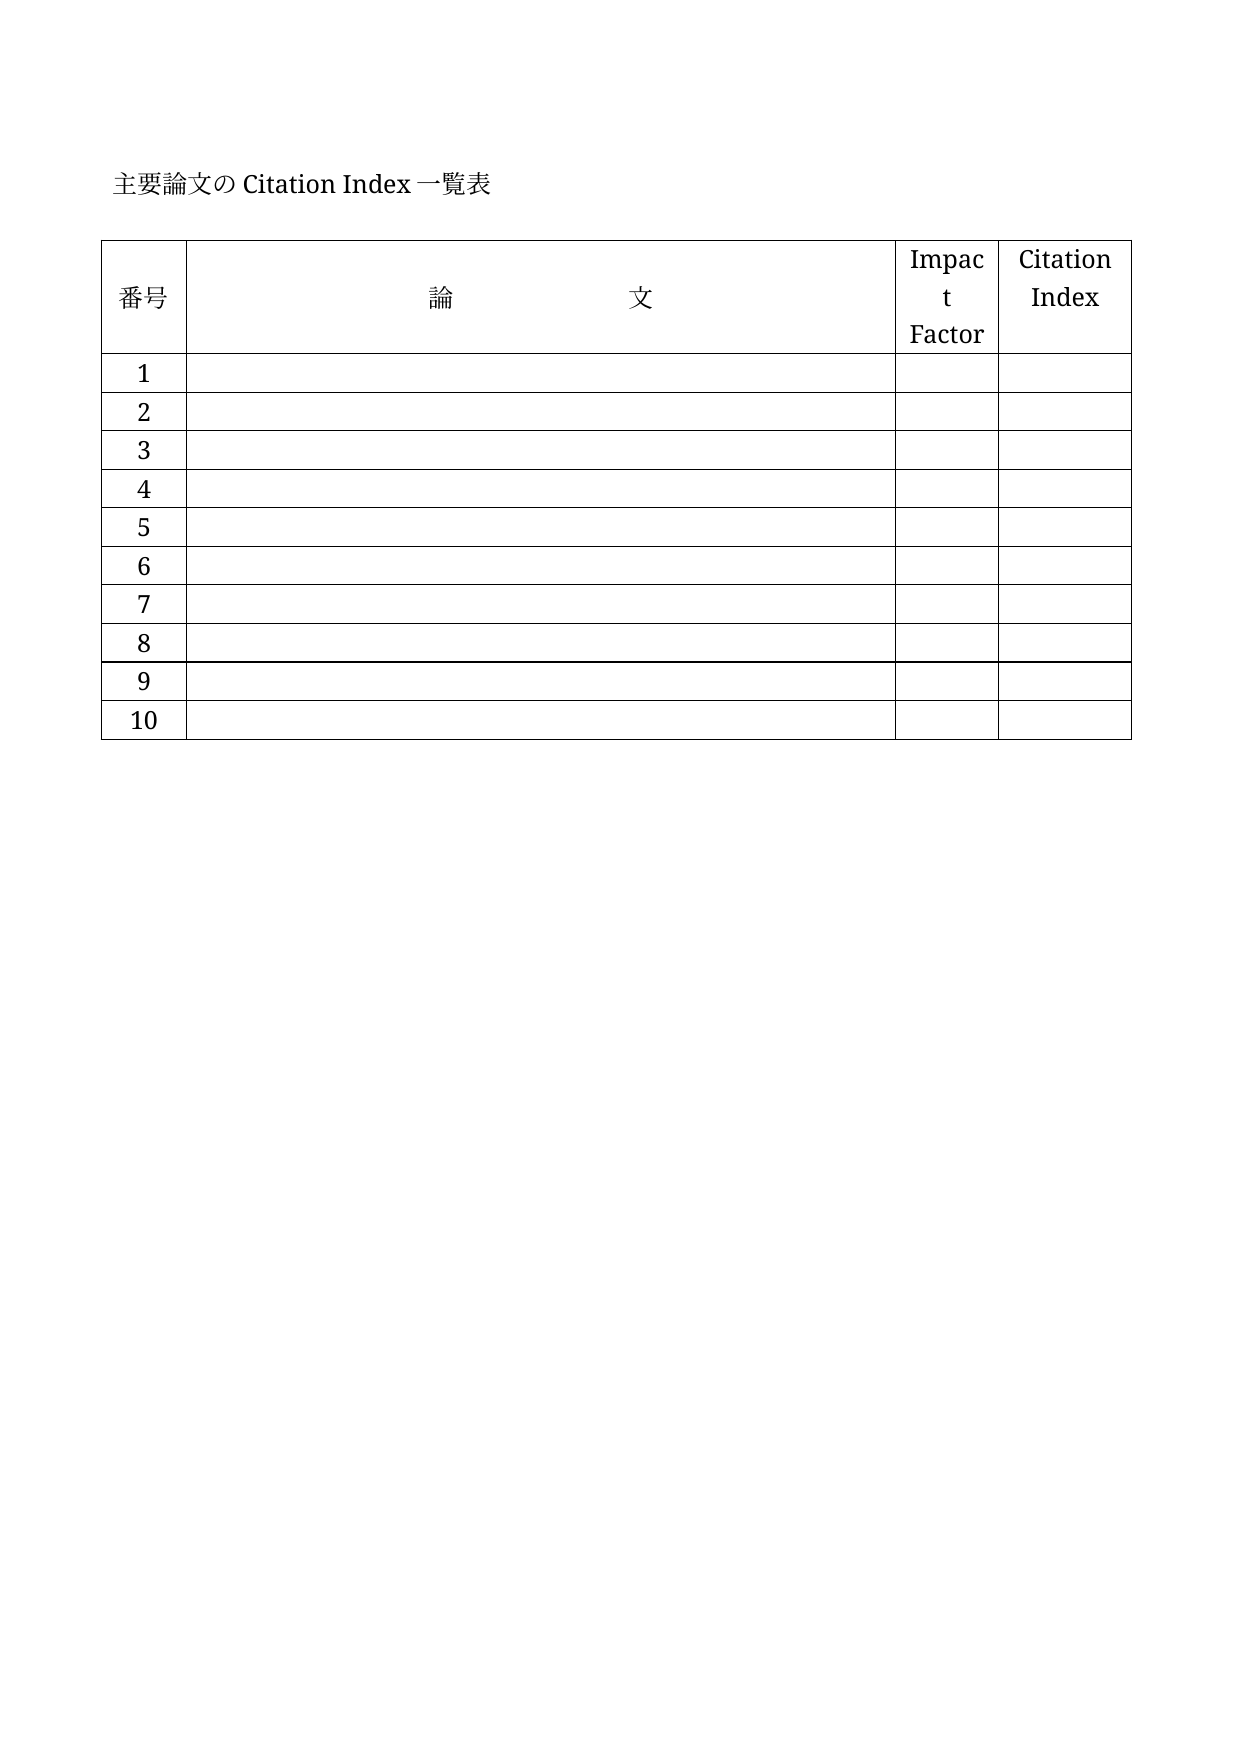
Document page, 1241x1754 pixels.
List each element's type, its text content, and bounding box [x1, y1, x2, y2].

text 主要論文のCitation Index一覧表 [112, 164, 1128, 202]
table_cell [896, 393, 998, 430]
table_cell [999, 701, 1131, 738]
table_cell [896, 508, 998, 546]
table_cell 8 [102, 624, 186, 661]
table_cell 7 [102, 585, 186, 623]
table_cell [999, 663, 1131, 700]
table_cell [999, 547, 1131, 584]
table_cell [896, 354, 998, 392]
table_cell [999, 393, 1131, 430]
table_cell [187, 624, 895, 661]
table_cell [896, 701, 998, 738]
table_cell 5 [102, 508, 186, 546]
table_cell [896, 470, 998, 507]
table_cell 2 [102, 393, 186, 430]
table_cell [999, 470, 1131, 507]
table_header 論 文 [187, 241, 895, 353]
table_cell [999, 508, 1131, 546]
table_header Citation Index [999, 241, 1131, 353]
table_cell 1 [102, 354, 186, 392]
table_cell [896, 547, 998, 584]
table_cell [999, 585, 1131, 623]
table_cell [999, 431, 1131, 469]
table_cell [896, 585, 998, 623]
table_cell [896, 624, 998, 661]
table_cell 6 [102, 547, 186, 584]
table_cell 3 [102, 431, 186, 469]
table_cell [187, 663, 895, 700]
table_cell [999, 354, 1131, 392]
table_cell [187, 547, 895, 584]
table_cell [896, 431, 998, 469]
table_cell [187, 393, 895, 430]
table_cell 4 [102, 470, 186, 507]
table_cell [896, 663, 998, 700]
table_cell 9 [102, 663, 186, 700]
table_cell [187, 701, 895, 738]
table_cell [187, 470, 895, 507]
table_cell [187, 508, 895, 546]
table_cell [187, 354, 895, 392]
table_cell 10 [102, 701, 186, 738]
table_cell [187, 431, 895, 469]
table_cell [999, 624, 1131, 661]
table_header Impact Factor [896, 241, 998, 353]
table_header 番号 [102, 241, 186, 353]
table_cell [187, 585, 895, 623]
